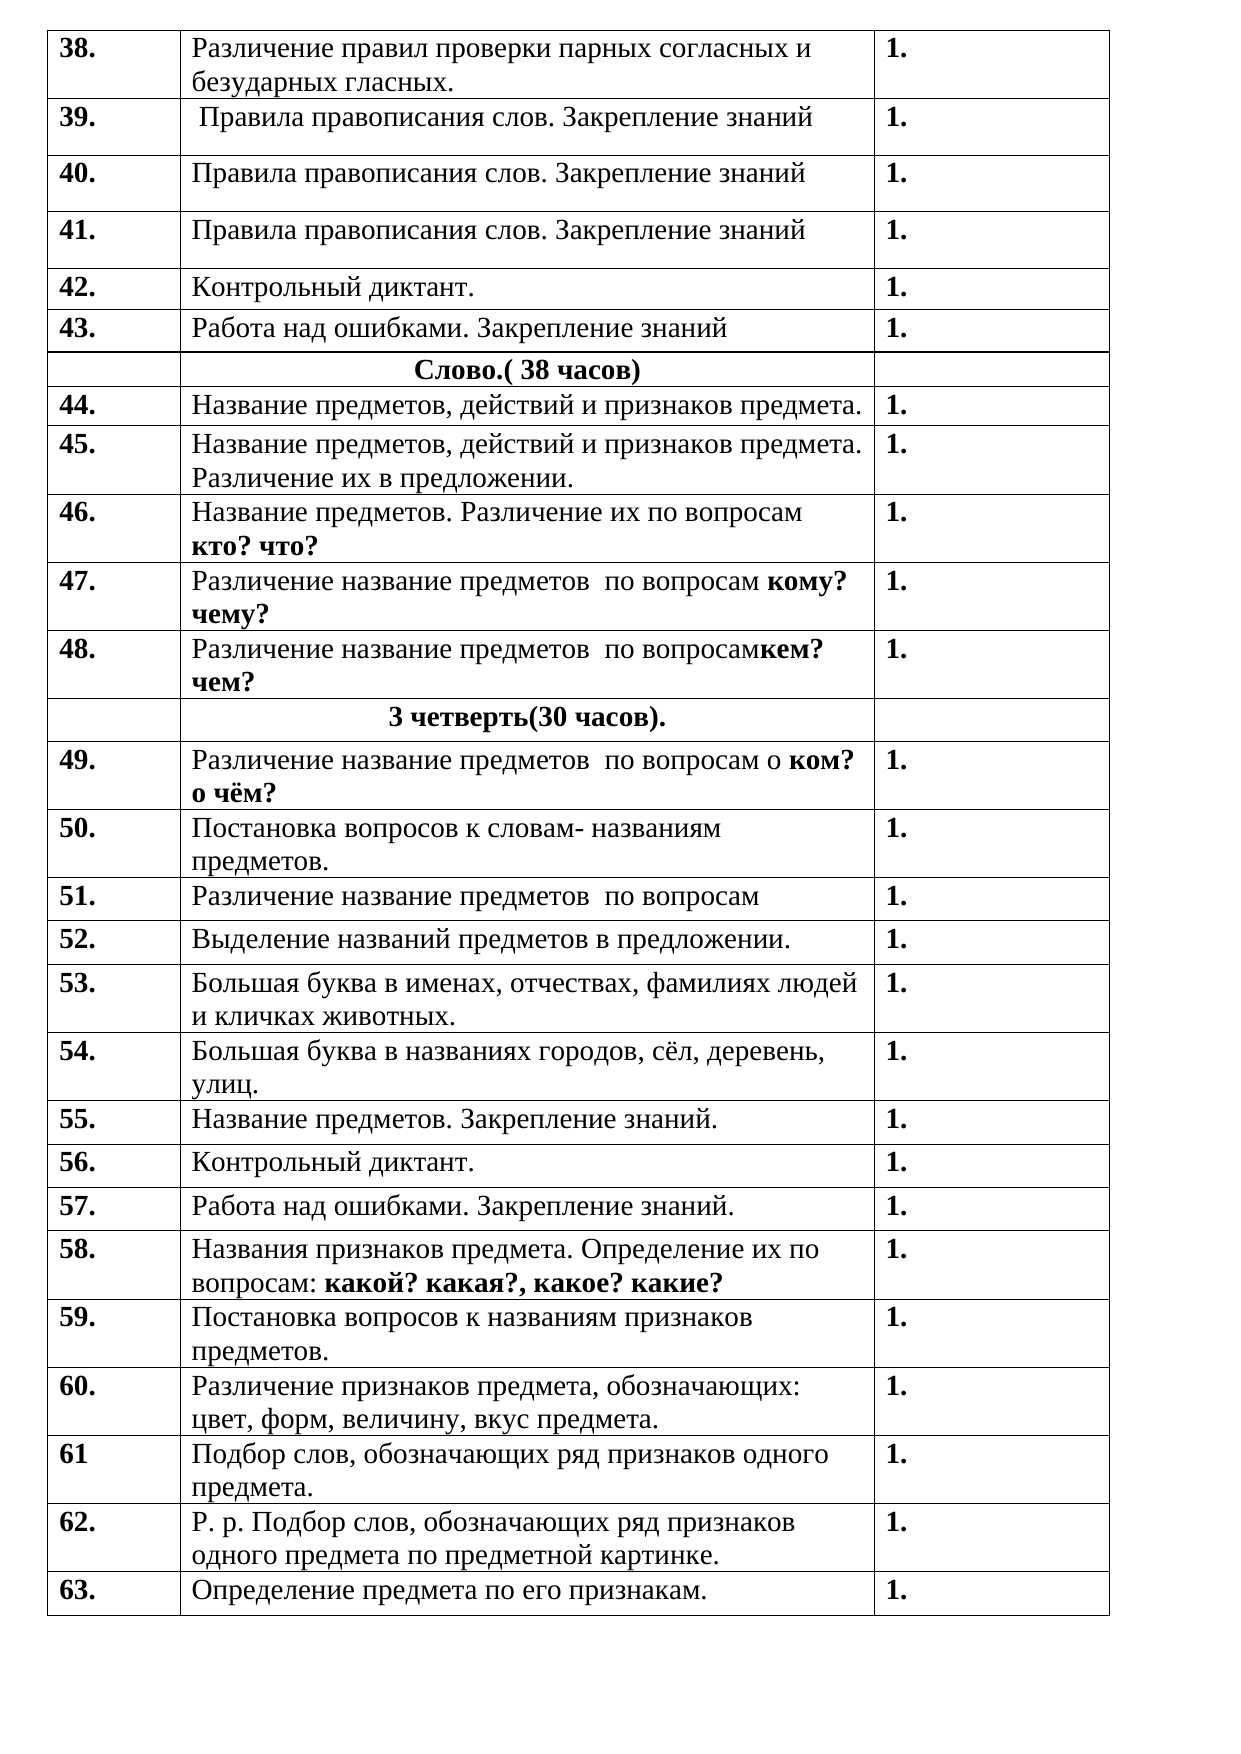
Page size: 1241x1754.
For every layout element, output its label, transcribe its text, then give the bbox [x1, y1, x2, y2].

table_cell 1. [875, 742, 1109, 809]
table_cell 1. [875, 310, 1109, 351]
table_cell 1. [875, 631, 1109, 698]
table_cell 52. [48, 921, 180, 964]
table_cell 46. [48, 495, 180, 562]
table_cell Названия признаков предмета. Определение их по вопросам: какой? какая?, какое? какие? [181, 1231, 874, 1298]
table_cell Различение название предметов по вопросам о ком?о чём? [181, 742, 874, 809]
table_cell 1. [875, 1231, 1109, 1298]
table_cell 1. [875, 387, 1109, 425]
table_cell Слово.( 38 часов) [181, 353, 874, 386]
table_cell 1. [875, 1101, 1109, 1143]
table_cell Различение правил проверки парных согласных и безударных гласных. [181, 31, 874, 98]
table_cell Постановка вопросов к словам- названиям предметов. [181, 810, 874, 877]
table_cell Название предметов, действий и признаков предмета. [181, 387, 874, 425]
table_cell 1. [875, 1188, 1109, 1230]
table_cell 43. [48, 310, 180, 351]
table_cell 50. [48, 810, 180, 877]
table_cell 53. [48, 965, 180, 1032]
table_cell 1. [875, 426, 1109, 493]
table_cell [875, 699, 1109, 741]
table_cell Различение название предметов по вопросамкем? чем? [181, 631, 874, 698]
table_cell 1. [875, 1572, 1109, 1614]
table_cell 1. [875, 1436, 1109, 1503]
table_cell 42. [48, 269, 180, 309]
table_cell 40. [48, 156, 180, 211]
table_cell Работа над ошибками. Закрепление знаний. [181, 1188, 874, 1230]
table_cell Правила правописания слов. Закрепление знаний [181, 212, 874, 268]
table_cell Контрольный диктант. [181, 1145, 874, 1187]
table_cell Большая буква в именах, отчествах, фамилиях людей и кличках животных. [181, 965, 874, 1032]
table_cell 1. [875, 495, 1109, 562]
table_cell 1. [875, 269, 1109, 309]
table_cell 1. [875, 31, 1109, 98]
table_cell 1. [875, 1033, 1109, 1100]
table_cell Р. р. Подбор слов, обозначающих ряд признаков одного предмета по предметной картинке. [181, 1504, 874, 1571]
table_cell 54. [48, 1033, 180, 1100]
table_cell Контрольный диктант. [181, 269, 874, 309]
table_cell 1. [875, 1368, 1109, 1435]
table_cell 1. [875, 212, 1109, 268]
table_cell Правила правописания слов. Закрепление знаний [181, 156, 874, 211]
table_cell 45. [48, 426, 180, 493]
table_cell Определение предмета по его признакам. [181, 1572, 874, 1614]
table_cell 1. [875, 563, 1109, 630]
table_cell Выделение названий предметов в предложении. [181, 921, 874, 964]
table_cell 58. [48, 1231, 180, 1298]
table_cell 51. [48, 878, 180, 920]
table_cell Название предметов, действий и признаков предмета. Различение их в предложении. [181, 426, 874, 493]
table_cell 38. [48, 31, 180, 98]
table_cell Различение признаков предмета, обозначающих: цвет, форм, величину, вкус предмета. [181, 1368, 874, 1435]
table_cell 1. [875, 921, 1109, 964]
table_cell Различение название предметов по вопросам [181, 878, 874, 920]
table_cell 47. [48, 563, 180, 630]
table_cell 59. [48, 1300, 180, 1367]
table_cell [875, 353, 1109, 386]
table_cell 1. [875, 878, 1109, 920]
table_cell 62. [48, 1504, 180, 1571]
table_cell 60. [48, 1368, 180, 1435]
table_cell 57. [48, 1188, 180, 1230]
table_cell 1. [875, 810, 1109, 877]
table_cell 56. [48, 1145, 180, 1187]
table_cell Различение название предметов по вопросам кому? чему? [181, 563, 874, 630]
table_cell Подбор слов, обозначающих ряд признаков одного предмета. [181, 1436, 874, 1503]
table_cell 39. [48, 99, 180, 154]
table_cell 49. [48, 742, 180, 809]
table_cell [48, 699, 180, 741]
table_cell Большая буква в названиях городов, сёл, деревень, улиц. [181, 1033, 874, 1100]
table_cell Правила правописания слов. Закрепление знаний [181, 99, 874, 154]
table_cell 1. [875, 156, 1109, 211]
table_cell 1. [875, 965, 1109, 1032]
table_cell 1. [875, 1504, 1109, 1571]
table_cell Название предметов. Различение их по вопросам кто? что? [181, 495, 874, 562]
table_cell 3 четверть(30 часов). [181, 699, 874, 741]
table_cell 1. [875, 1300, 1109, 1367]
table_cell Работа над ошибками. Закрепление знаний [181, 310, 874, 351]
table_cell 1. [875, 99, 1109, 154]
table_cell 61 [48, 1436, 180, 1503]
table_cell 1. [875, 1145, 1109, 1187]
table_cell 55. [48, 1101, 180, 1143]
table_cell Название предметов. Закрепление знаний. [181, 1101, 874, 1143]
table_cell 41. [48, 212, 180, 268]
table_cell Постановка вопросов к названиям признаков предметов. [181, 1300, 874, 1367]
table_cell [48, 353, 180, 386]
table_cell 44. [48, 387, 180, 425]
table_cell 63. [48, 1572, 180, 1614]
table_cell 48. [48, 631, 180, 698]
